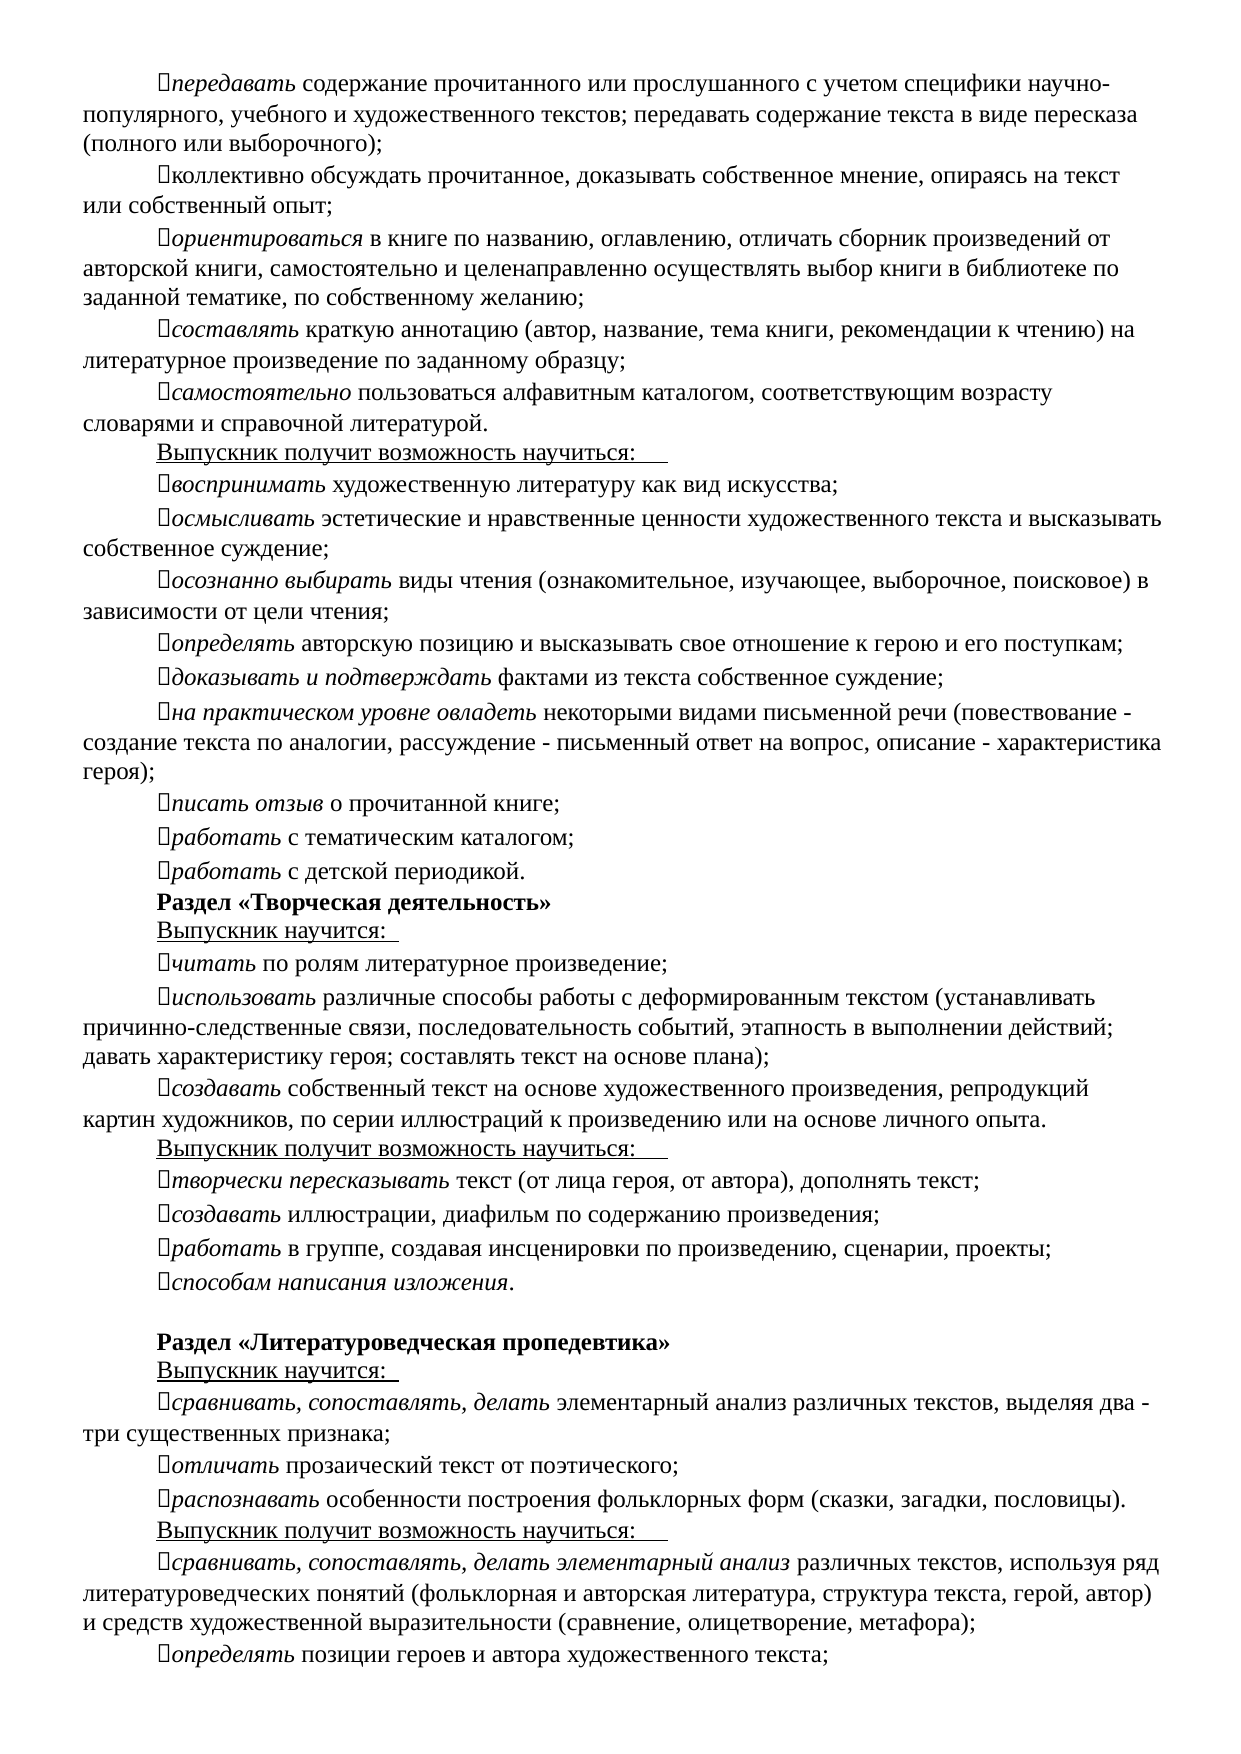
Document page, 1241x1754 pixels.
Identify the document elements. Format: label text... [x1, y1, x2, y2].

text воспринимать художественную литературу как вид искусства; [83, 465, 1163, 499]
text сравнивать, сопоставлять, делать элементарный анализ различных текстов, используя ряд литературоведческих понятий (фольклорная и авторская литература, структура текста, герой, автор) и средств художественной выразительности (сравнение, олицетворение, метафора); [83, 1544, 1163, 1635]
text доказывать и подтверждать фактами из текста собственное суждение; [83, 659, 1163, 693]
text работать с тематическим каталогом; [83, 819, 1163, 853]
text самостоятельно пользоваться алфавитным каталогом, соответствующим возрасту словарями и справочной литературой. [83, 374, 1163, 437]
text работать с детской периодикой. [83, 853, 1163, 887]
text составлять краткую аннотацию (автор, название, тема книги, рекомендации к чтению) на литературное произведение по заданному образцу; [83, 311, 1163, 374]
text Раздел «Литературоведческая пропедевтика» [83, 1327, 1163, 1355]
text осмысливать эстетические и нравственные ценности художественного текста и высказывать собственное суждение; [83, 499, 1163, 562]
text определять авторскую позицию и высказывать свое отношение к герою и его поступкам; [83, 625, 1163, 659]
text распознавать особенности построения фольклорных форм (сказки, загадки, пословицы). [83, 1481, 1163, 1515]
text Выпускник получит возможность научиться: [83, 437, 1163, 465]
text Раздел «Творческая деятельность» [83, 887, 1163, 916]
text создавать иллюстрации, диафильм по содержанию произведения; [83, 1196, 1163, 1230]
text Выпускник получит возможность научиться: [83, 1133, 1163, 1162]
text осознанно выбирать виды чтения (ознакомительное, изучающее, выборочное, поисковое) в зависимости от цели чтения; [83, 562, 1163, 625]
text ориентироваться в книге по названию, оглавлению, отличать сборник произведений от авторской книги, самостоятельно и целенаправленно осуществлять выбор книги в библиотеке по заданной тематике, по собственному желанию; [83, 219, 1163, 311]
text Выпускник получит возможность научиться: [83, 1515, 1163, 1544]
text определять позиции героев и автора художественного текста; [83, 1635, 1163, 1669]
text Выпускник научится: [83, 916, 1163, 944]
text работать в группе, создавая инсценировки по произведению, сценарии, проекты; [83, 1230, 1163, 1264]
text создавать собственный текст на основе художественного произведения, репродукций картин художников, по серии иллюстраций к произведению или на основе личного опыта. [83, 1070, 1163, 1133]
text на практическом уровне овладеть некоторыми видами письменной речи (повествование - создание текста по аналогии, рассуждение - письменный ответ на вопрос, описание - характеристика героя); [83, 693, 1163, 785]
text коллективно обсуждать прочитанное, доказывать собственное мнение, опираясь на текст или собственный опыт; [83, 157, 1163, 219]
text читать по ролям литературное произведение; [83, 944, 1163, 978]
text сравнивать, сопоставлять, делать элементарный анализ различных текстов, выделяя два - три существенных признака; [83, 1384, 1163, 1447]
text способам написания изложения. [83, 1264, 1163, 1298]
text использовать различные способы работы с деформированным текстом (устанавливать причинно-следственные связи, последовательность событий, этапность в выполнении действий; давать характеристику героя; составлять текст на основе плана); [83, 978, 1163, 1070]
text передавать содержание прочитанного или прослушанного с учетом специфики научно-популярного, учебного и художественного текстов; передавать содержание текста в виде пересказа (полного или выборочного); [83, 65, 1163, 157]
text писать отзыв о прочитанной книге; [83, 785, 1163, 819]
text отличать прозаический текст от поэтического; [83, 1447, 1163, 1481]
text Выпускник научится: [83, 1355, 1163, 1384]
text творчески пересказывать текст (от лица героя, от автора), дополнять текст; [83, 1162, 1163, 1196]
